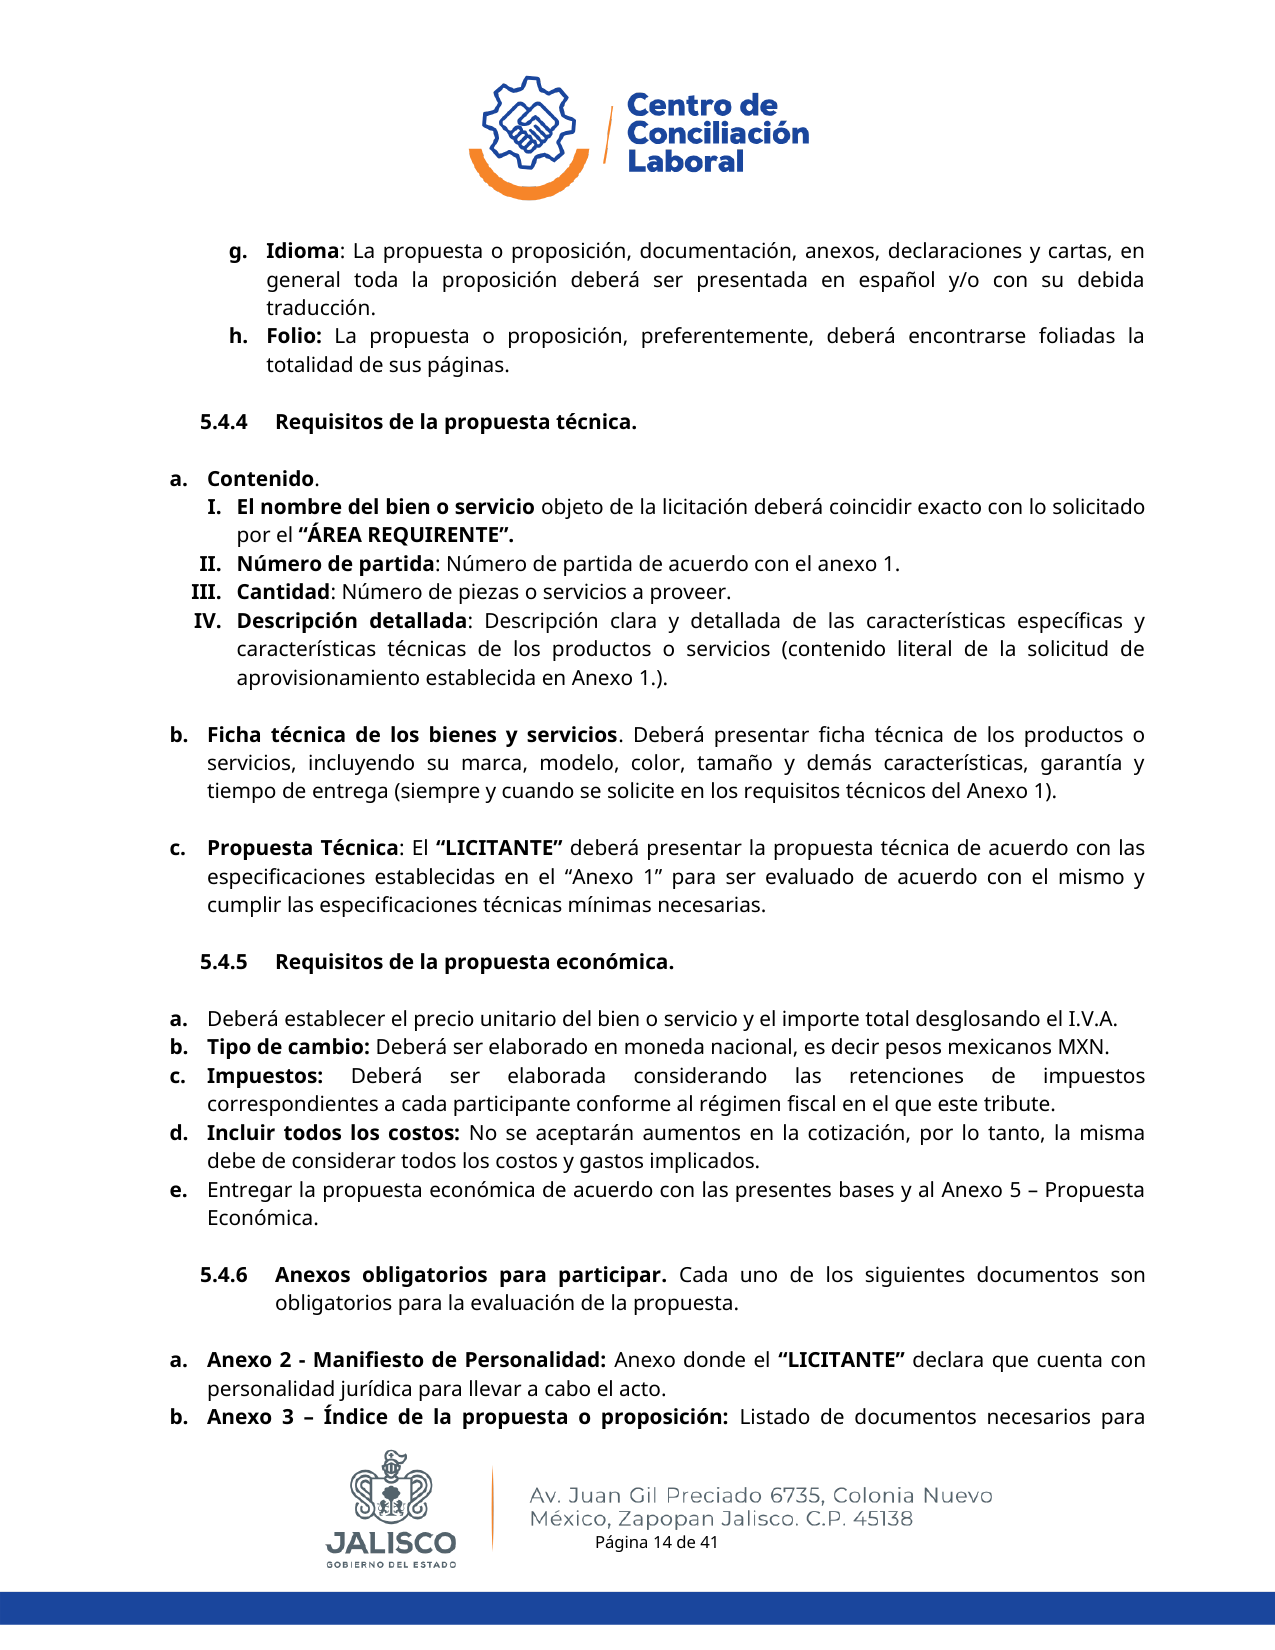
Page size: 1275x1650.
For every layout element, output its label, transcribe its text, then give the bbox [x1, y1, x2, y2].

list Número de partida: Número de partida de acuerdo con el anexo 1. [222, 549, 1146, 577]
list Cantidad: Número de piezas o servicios a proveer. [222, 577, 1146, 606]
list Idioma: La propuesta o proposición, documentación, anexos, declaraciones y cartas, en general toda la proposición deberá ser presentada en español y/o con su debida traducción. [228, 236, 1146, 322]
subtitle Anexos obligatorios para participar. Cada uno de los siguientes documentos son obligatorios para la evaluación de la propuesta. [200, 1260, 1146, 1317]
list Deberá establecer el precio unitario del bien o servicio y el importe total desglosando el I.V.A. [169, 1004, 1146, 1032]
list Propuesta Técnica: El “LICITANTE” deberá presentar la propuesta técnica de acuerdo con las especificaciones establecidas en el “Anexo 1” para ser evaluado de acuerdo con el mismo y cumplir las especificaciones técnicas mínimas necesarias. [169, 833, 1146, 919]
list El nombre del bien o servicio objeto de la licitación deberá coincidir exacto con lo solicitado por el “ÁREA REQUIRENTE”. [222, 492, 1146, 549]
list Incluir todos los costos: No se aceptarán aumentos en la cotización, por lo tanto, la misma debe de considerar todos los costos y gastos implicados. [169, 1118, 1146, 1175]
list Impuestos: Deberá ser elaborada considerando las retenciones de impuestos correspondientes a cada participante conforme al régimen fiscal en el que este tribute. [169, 1061, 1146, 1118]
list Folio: La propuesta o proposición, preferentemente, deberá encontrarse foliadas la totalidad de sus páginas. [228, 322, 1146, 378]
list Anexo 2 - Manifiesto de Personalidad: Anexo donde el “LICITANTE” declara que cuenta con personalidad jurídica para llevar a cabo el acto. [169, 1345, 1146, 1402]
subtitle Requisitos de la propuesta técnica. [200, 407, 1146, 435]
list Ficha técnica de los bienes y servicios. Deberá presentar ficha técnica de los productos o servicios, incluyendo su marca, modelo, color, tamaño y demás características, garantía y tiempo de entrega (siempre y cuando se solicite en los requisitos técnicos del Anexo 1). [169, 720, 1146, 805]
list Tipo de cambio: Deberá ser elaborado en moneda nacional, es decir pesos mexicanos MXN. [169, 1032, 1146, 1061]
list Contenido. [169, 464, 1146, 492]
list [169, 1402, 1146, 1431]
list Entregar la propuesta económica de acuerdo con las presentes bases y al Anexo 5 – Propuesta Económica. [169, 1175, 1146, 1232]
list Descripción detallada: Descripción clara y detallada de las características específicas y características técnicas de los productos o servicios (contenido literal de la solicitud de aprovisionamiento establecida en Anexo 1.). [222, 606, 1146, 691]
subtitle Requisitos de la propuesta económica. [200, 947, 1146, 976]
picture [0, 3, 1275, 1650]
